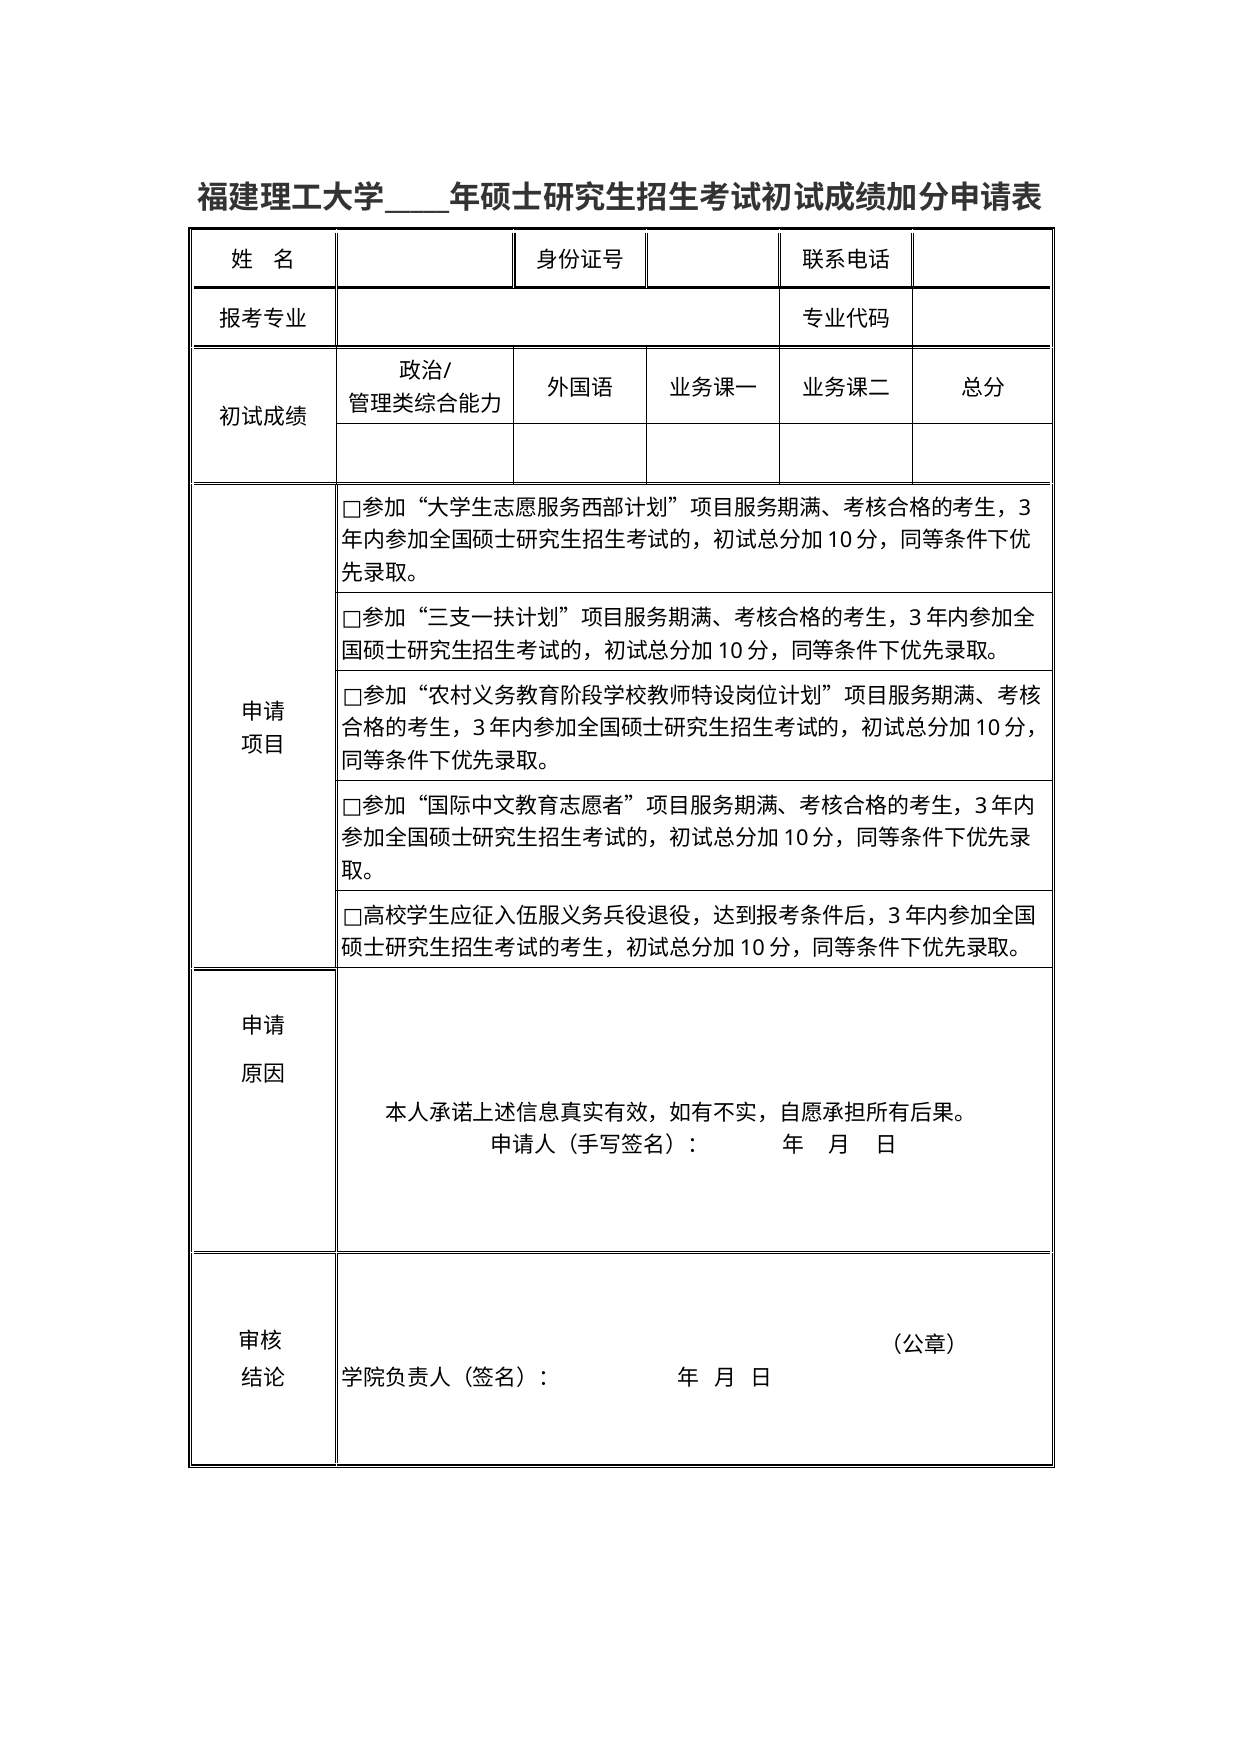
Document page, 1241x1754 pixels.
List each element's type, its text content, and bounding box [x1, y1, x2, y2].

table_cell 本人承诺上述信息真实有效，如有不实，自愿承担所有后果。 申请人（手写签名）： 年 月 日 [338, 968, 1052, 1251]
table_cell 初试成绩 [192, 345, 336, 482]
table_cell 业务课一 [647, 349, 779, 423]
table_cell □参加“农村义务教育阶段学校教师特设岗位计划”项目服务期满、考核合格的考生，3年内参加全国硕士研究生招生考试的，初试总分加10分，同等条件下优先录取。 [338, 671, 1052, 779]
table_cell [647, 424, 779, 482]
table_header 姓 名 [192, 230, 337, 286]
table_cell 申请 项目 [190, 482, 336, 967]
table_cell 专业代码 [780, 289, 912, 345]
table_cell 申请 原因 [192, 967, 335, 1251]
table_cell [913, 286, 1052, 345]
table_cell 总分 [913, 345, 1052, 423]
table_header [647, 230, 779, 286]
table_cell 业务课二 [780, 349, 912, 423]
table_header 联系电话 [780, 230, 912, 286]
table_cell [780, 424, 912, 482]
table_cell 政治/ 管理类综合能力 [337, 349, 513, 423]
table_cell □参加“三支一扶计划”项目服务期满、考核合格的考生，3年内参加全国硕士研究生招生考试的，初试总分加10分，同等条件下优先录取。 [338, 593, 1052, 669]
table_cell [338, 289, 779, 345]
table_cell 外国语 [514, 349, 646, 423]
table_header [913, 230, 1052, 286]
table_header [337, 229, 514, 286]
table_cell 审核 结论 [190, 1251, 337, 1464]
table_cell □参加“大学生志愿服务西部计划”项目服务期满、考核合格的考生，3年内参加全国硕士研究生招生考试的，初试总分加10分，同等条件下优先录取。 [338, 482, 1053, 592]
table_cell □高校学生应征入伍服义务兵役退役，达到报考条件后，3年内参加全国硕士研究生招生考试的考生，初试总分加10分，同等条件下优先录取。 [338, 891, 1052, 967]
table_header 身份证号 [514, 230, 647, 286]
table_cell [514, 424, 646, 482]
table_cell 报考专业 [192, 286, 335, 345]
table_cell （公章） 学院负责人（签名）： 年 月 日 [337, 1251, 1053, 1464]
table_cell [913, 424, 1052, 482]
text 福建理工大学_____年硕士研究生招生考试初试成绩加分申请表 [187, 162, 1053, 227]
table_cell □参加“国际中文教育志愿者”项目服务期满、考核合格的考生，3年内参加全国硕士研究生招生考试的，初试总分加10分，同等条件下优先录取。 [338, 781, 1052, 890]
table_cell [337, 424, 513, 482]
